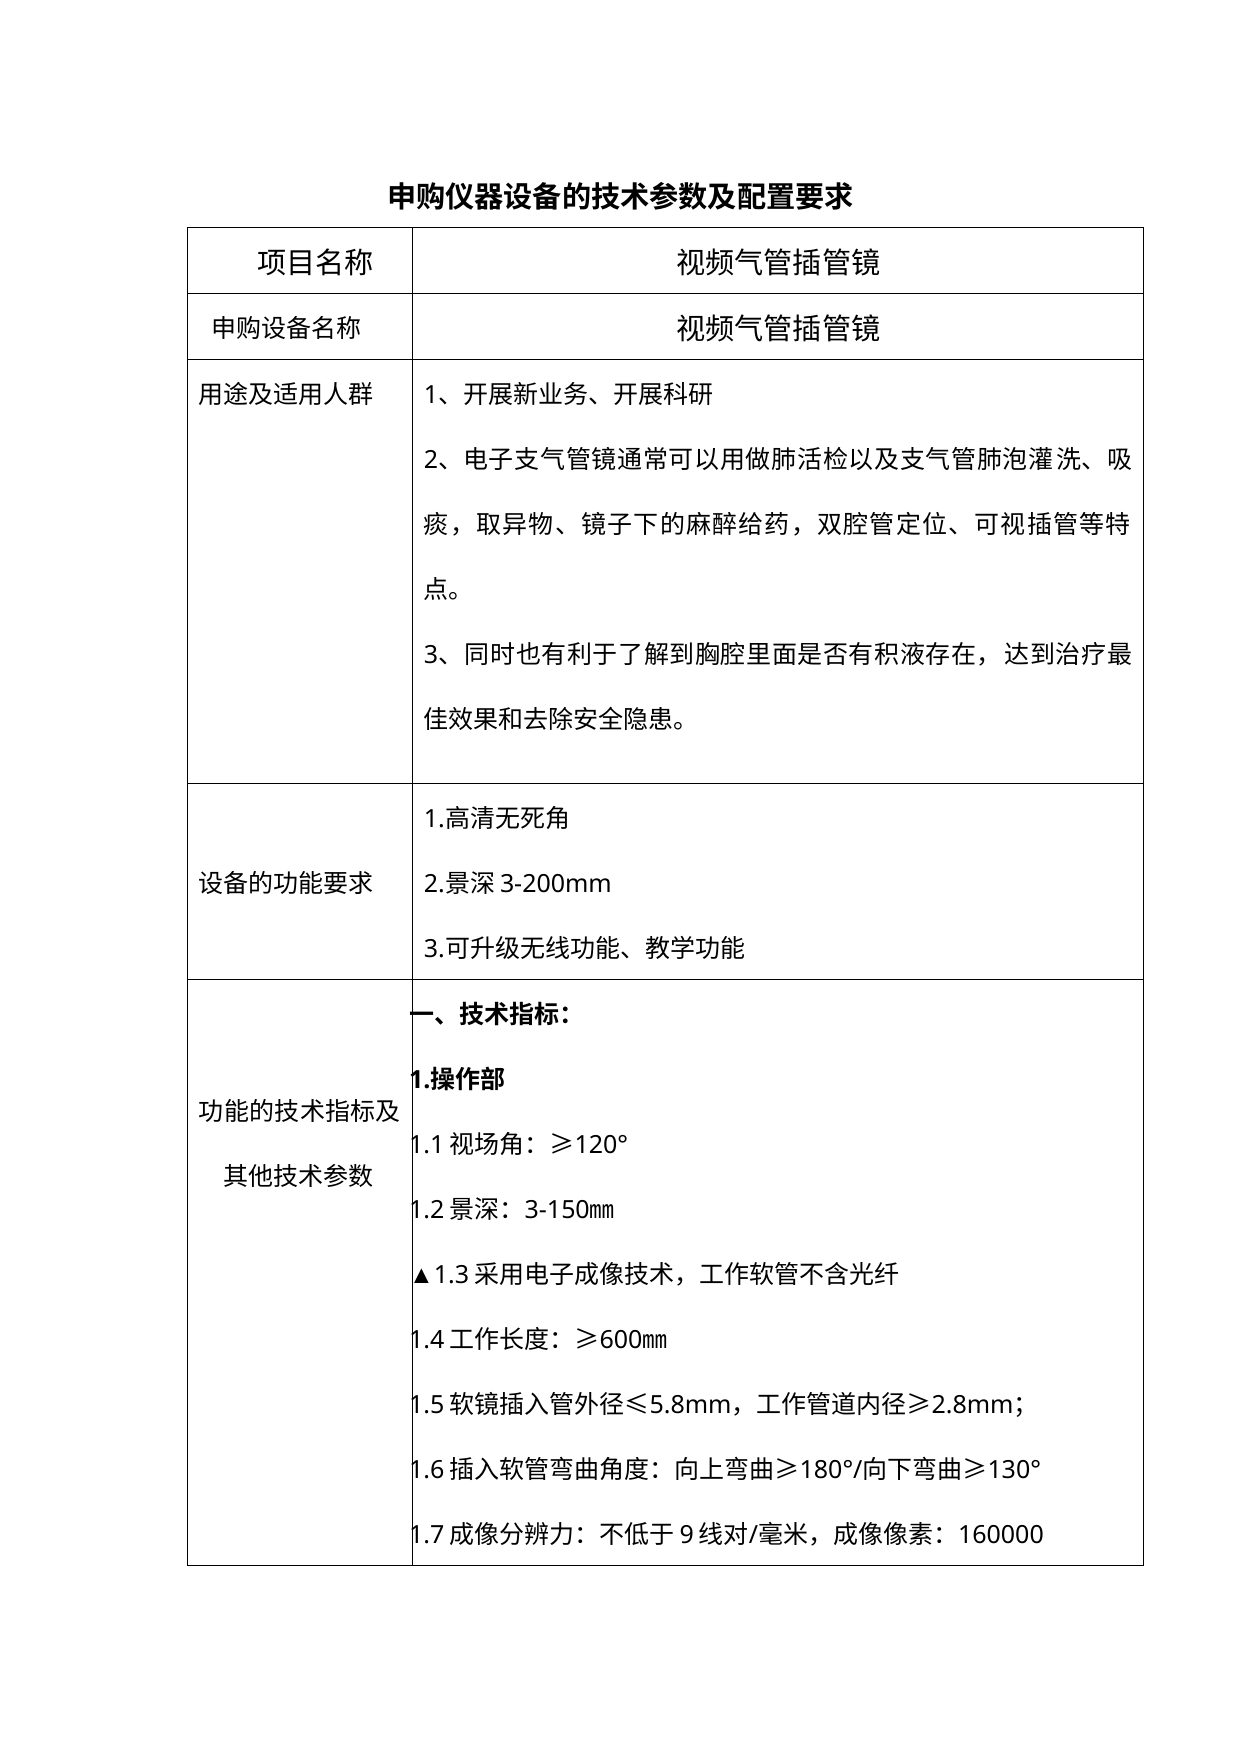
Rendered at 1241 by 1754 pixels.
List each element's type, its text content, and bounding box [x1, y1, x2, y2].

table_cell 设备的功能要求 [188, 784, 412, 979]
table_cell 1.高清无死角 2.景深3-200mm 3.可升级无线功能、教学功能 [413, 784, 1143, 979]
text 申购仪器设备的技术参数及配置要求 [187, 162, 1053, 227]
table_cell 开展新业务、开展科研 电子支气管镜通常可以用做肺活检以及支气管肺泡灌洗、吸痰，取异物、镜子下的麻醉给药，双腔管定位、可视插管等特点。 3、同时也有利于了解到胸腔里面是否有积液存在，达到治疗最佳效果和去除安全隐患。 [413, 360, 1143, 783]
table_header 视频气管插管镜 [413, 228, 1143, 293]
table_cell 视频气管插管镜 [413, 294, 1143, 359]
table_cell 功能的技术指标及其他技术参数 [188, 980, 412, 1565]
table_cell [413, 980, 1143, 1565]
table_header 项目名称 [188, 228, 412, 293]
table_cell 申购设备名称 [188, 294, 412, 359]
table_cell 用途及适用人群 [188, 360, 412, 783]
